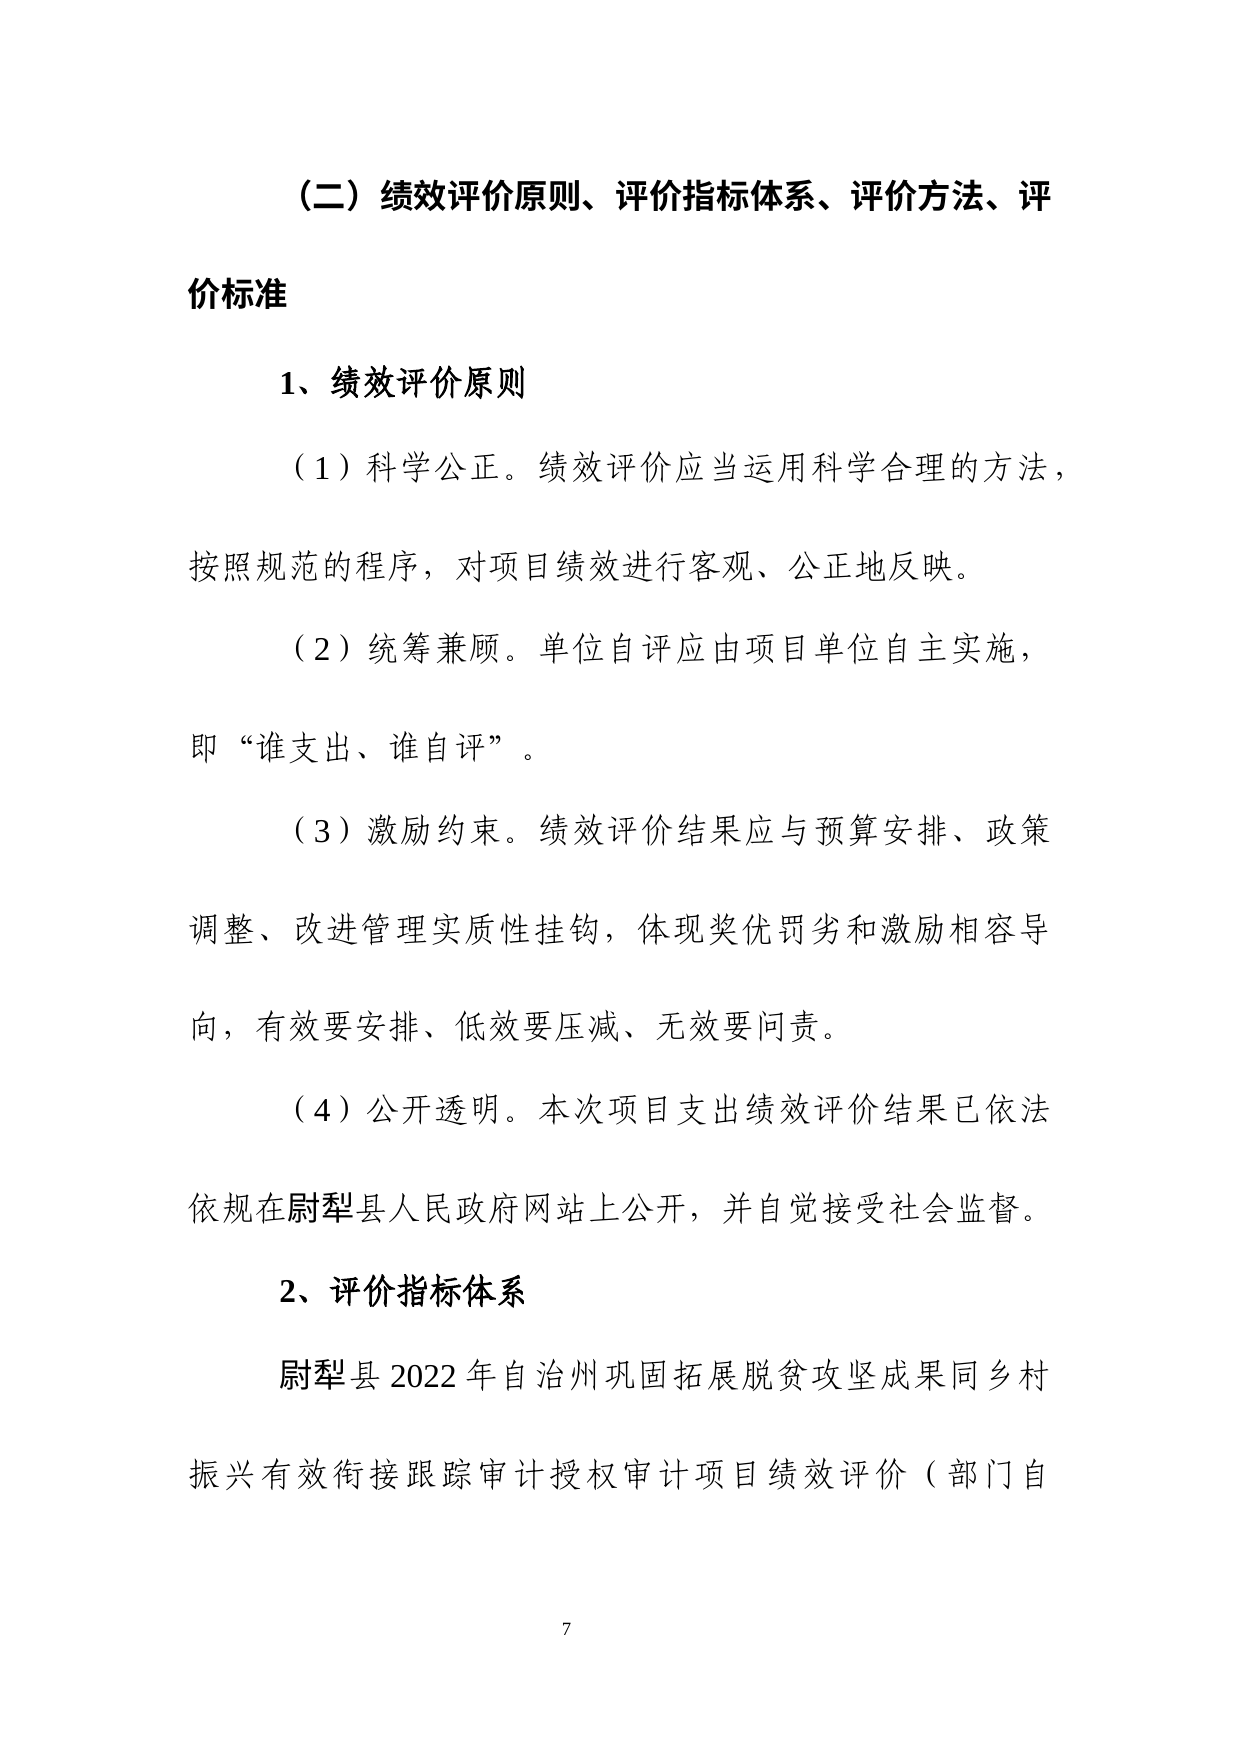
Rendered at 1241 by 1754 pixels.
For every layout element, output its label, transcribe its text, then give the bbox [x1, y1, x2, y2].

subtitle （二）绩效评价原则、评价指标体系、评价方法、评价标准 [187, 162, 1053, 324]
text 2、评价指标体系 [187, 1257, 1053, 1322]
text （3）激励约束。绩效评价结果应与预算安排、政策调整、改进管理实质性挂钩，体现奖优罚劣和激励相容导向，有效要安排、低效要压减、无效要问责。 [187, 797, 1053, 1057]
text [187, 1342, 1053, 1505]
text （1）科学公正。绩效评价应当运用科学合理的方法，按照规范的程序，对项目绩效进行客观、公正地反映。 [187, 434, 1053, 596]
text （4）公开透明。本次项目支出绩效评价结果已依法依规在尉犁县人民政府网站上公开，并自觉接受社会监督。 [187, 1076, 1053, 1238]
text （2）统筹兼顾。单位自评应由项目单位自主实施，即“谁支出、谁自评”。 [187, 615, 1053, 778]
text 1、绩效评价原则 [187, 348, 1053, 413]
